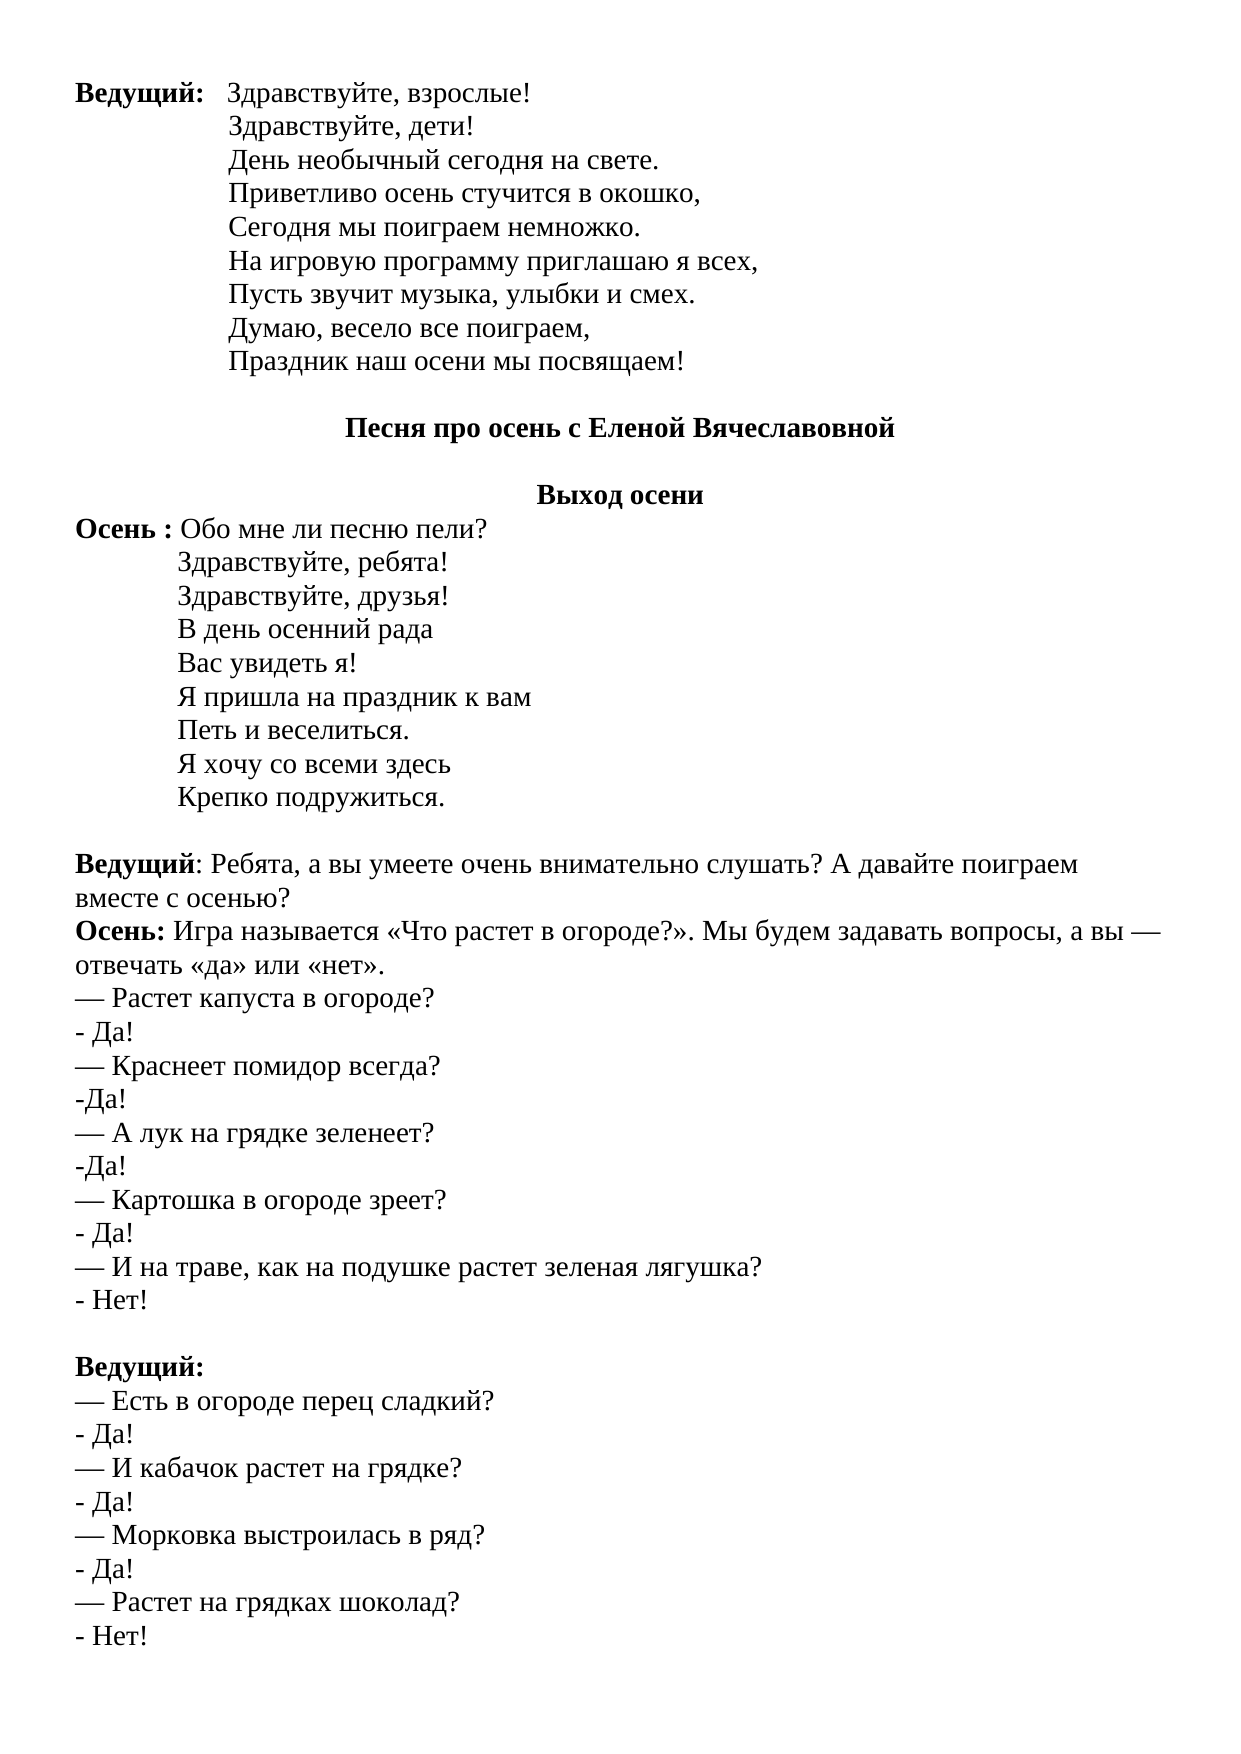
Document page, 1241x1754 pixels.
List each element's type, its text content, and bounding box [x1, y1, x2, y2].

text В день осенний рада [75, 612, 1165, 645]
text Пусть звучит музыка, улыбки и смех. [75, 276, 1165, 310]
text Вас увидеть я! [75, 645, 1165, 679]
text Думаю, весело все поиграем, [75, 310, 1165, 343]
text Я пришла на праздник к вам [75, 679, 1165, 712]
text - Нет! [75, 1618, 1165, 1651]
text — А лук на грядке зеленеет? [75, 1115, 1165, 1148]
text Здравствуйте, ребята! [75, 544, 1165, 578]
text — Растет на грядках шоколад? [75, 1584, 1165, 1618]
text Сегодня мы поиграем немножко. [75, 209, 1165, 243]
text Приветливо осень стучится в окошко, [75, 176, 1165, 209]
text — И кабачок растет на грядке? [75, 1450, 1165, 1484]
text -Да! [75, 1081, 1165, 1115]
text Ведущий: Здравствуйте, взрослые! [75, 75, 1165, 108]
text -Да! [75, 1148, 1165, 1182]
text Праздник наш осени мы посвящаем! [75, 343, 1165, 377]
text — И на траве, как на подушке растет зеленая лягушка? [75, 1249, 1165, 1282]
text - Да! [75, 1014, 1165, 1048]
text Петь и веселиться. [75, 712, 1165, 746]
text Крепко подружиться. [75, 779, 1165, 813]
text — Морковка выстроилась в ряд? [75, 1517, 1165, 1551]
text — Растет капуста в огороде? [75, 981, 1165, 1014]
text Ведущий: Ребята, а вы умеете очень внимательно слушать? А давайте поиграем вместе с осенью? [75, 846, 1165, 913]
text Здравствуйте, друзья! [75, 578, 1165, 612]
text — Краснеет помидор всегда? [75, 1048, 1165, 1081]
text Песня про осень с Еленой Вячеславовной [75, 410, 1165, 444]
text - Да! [75, 1417, 1165, 1450]
text - Да! [75, 1215, 1165, 1249]
text Осень: Игра называется «Что растет в огороде?». Мы будем задавать вопросы, а вы — отвечать «да» или «нет». [75, 913, 1165, 981]
text - Да! [75, 1551, 1165, 1584]
text - Нет! [75, 1282, 1165, 1316]
text Я хочу со всеми здесь [75, 746, 1165, 779]
text На игровую программу приглашаю я всех, [75, 243, 1165, 276]
text — Картошка в огороде зреет? [75, 1182, 1165, 1215]
text День необычный сегодня на свете. [75, 142, 1165, 176]
text Осень : Обо мне ли песню пели? [75, 511, 1165, 544]
text Здравствуйте, дети! [75, 108, 1165, 142]
text - Да! [75, 1484, 1165, 1517]
text Ведущий: [75, 1349, 1165, 1383]
text — Есть в огороде перец сладкий? [75, 1383, 1165, 1417]
text Выход осени [75, 477, 1165, 511]
